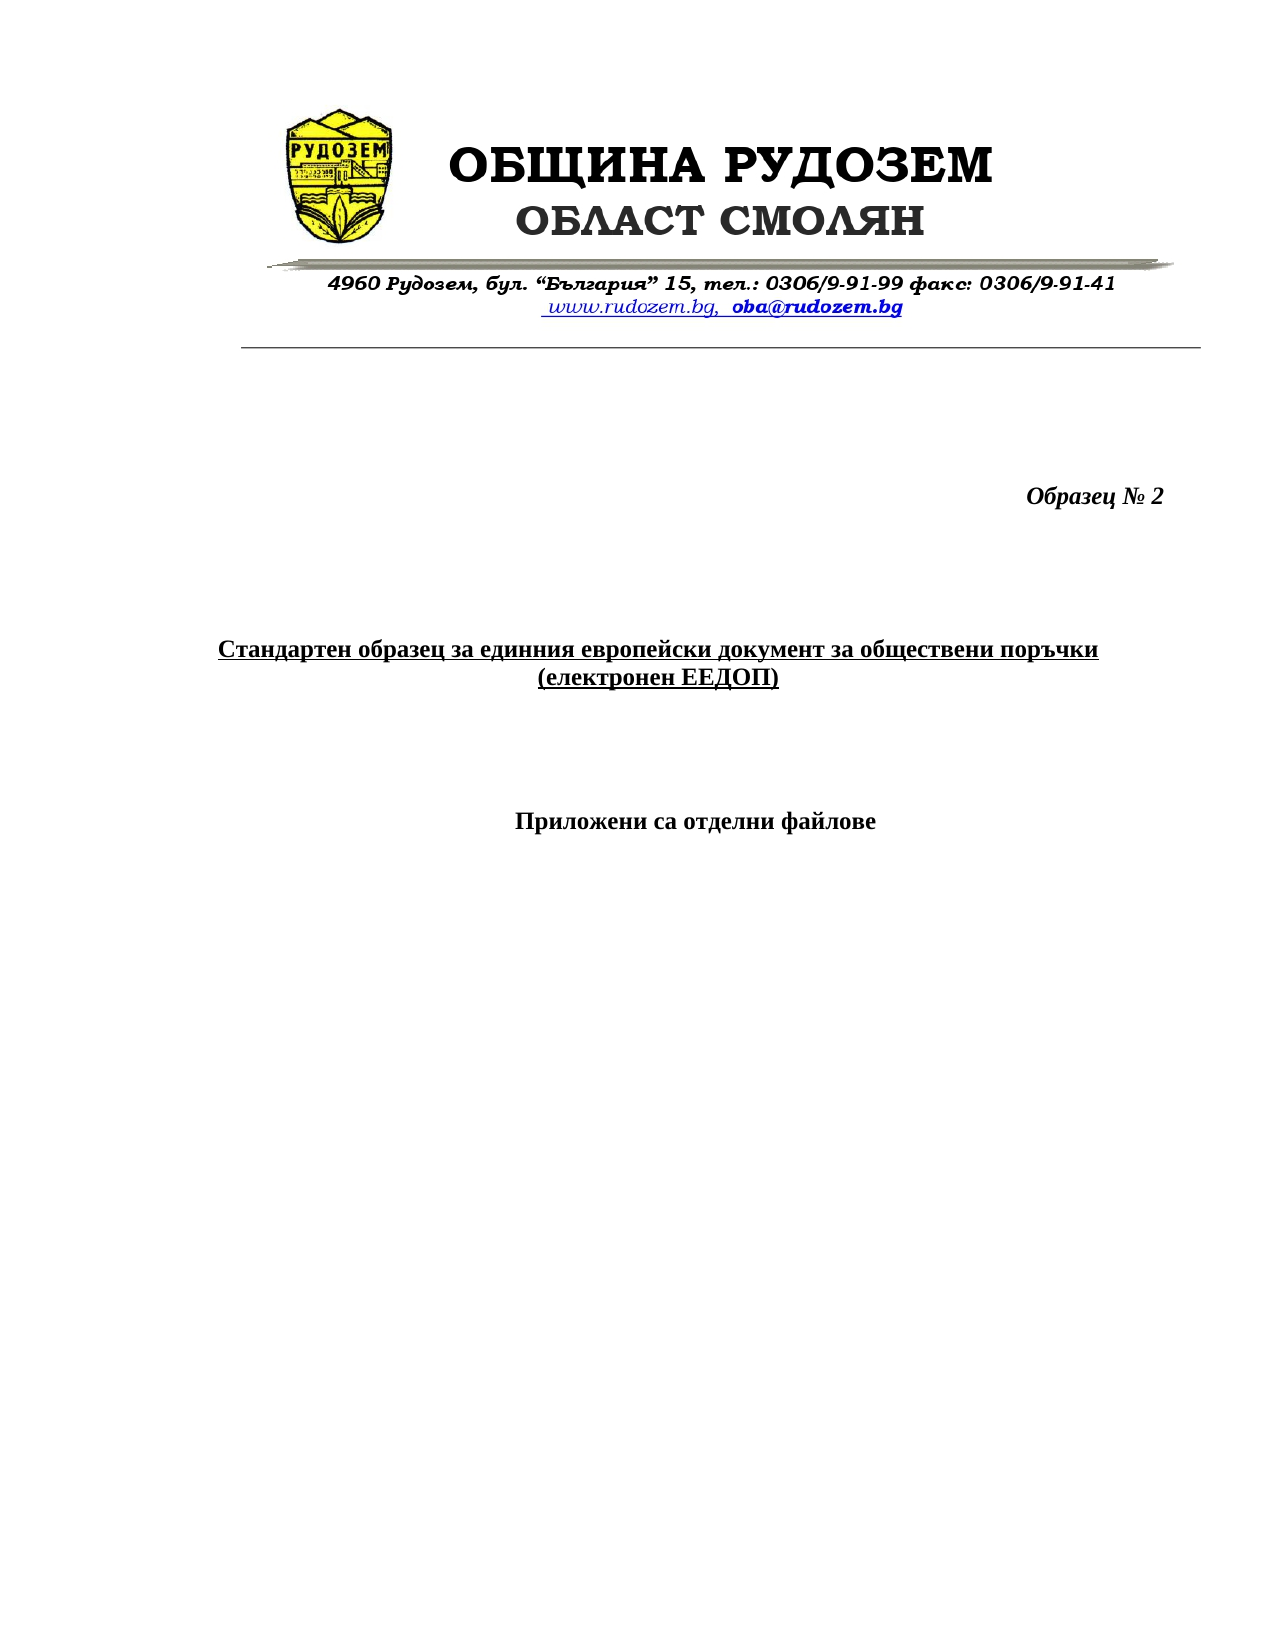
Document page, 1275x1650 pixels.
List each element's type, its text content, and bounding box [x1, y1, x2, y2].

text Стандартен образец за единния европейски документ за обществени поръчки (електронен ЕЕДОП) [150, 634, 1166, 691]
text Образец № 2 [150, 481, 1166, 510]
text Приложени са отделни файлове [150, 806, 1166, 835]
picture [195, 98, 1214, 367]
